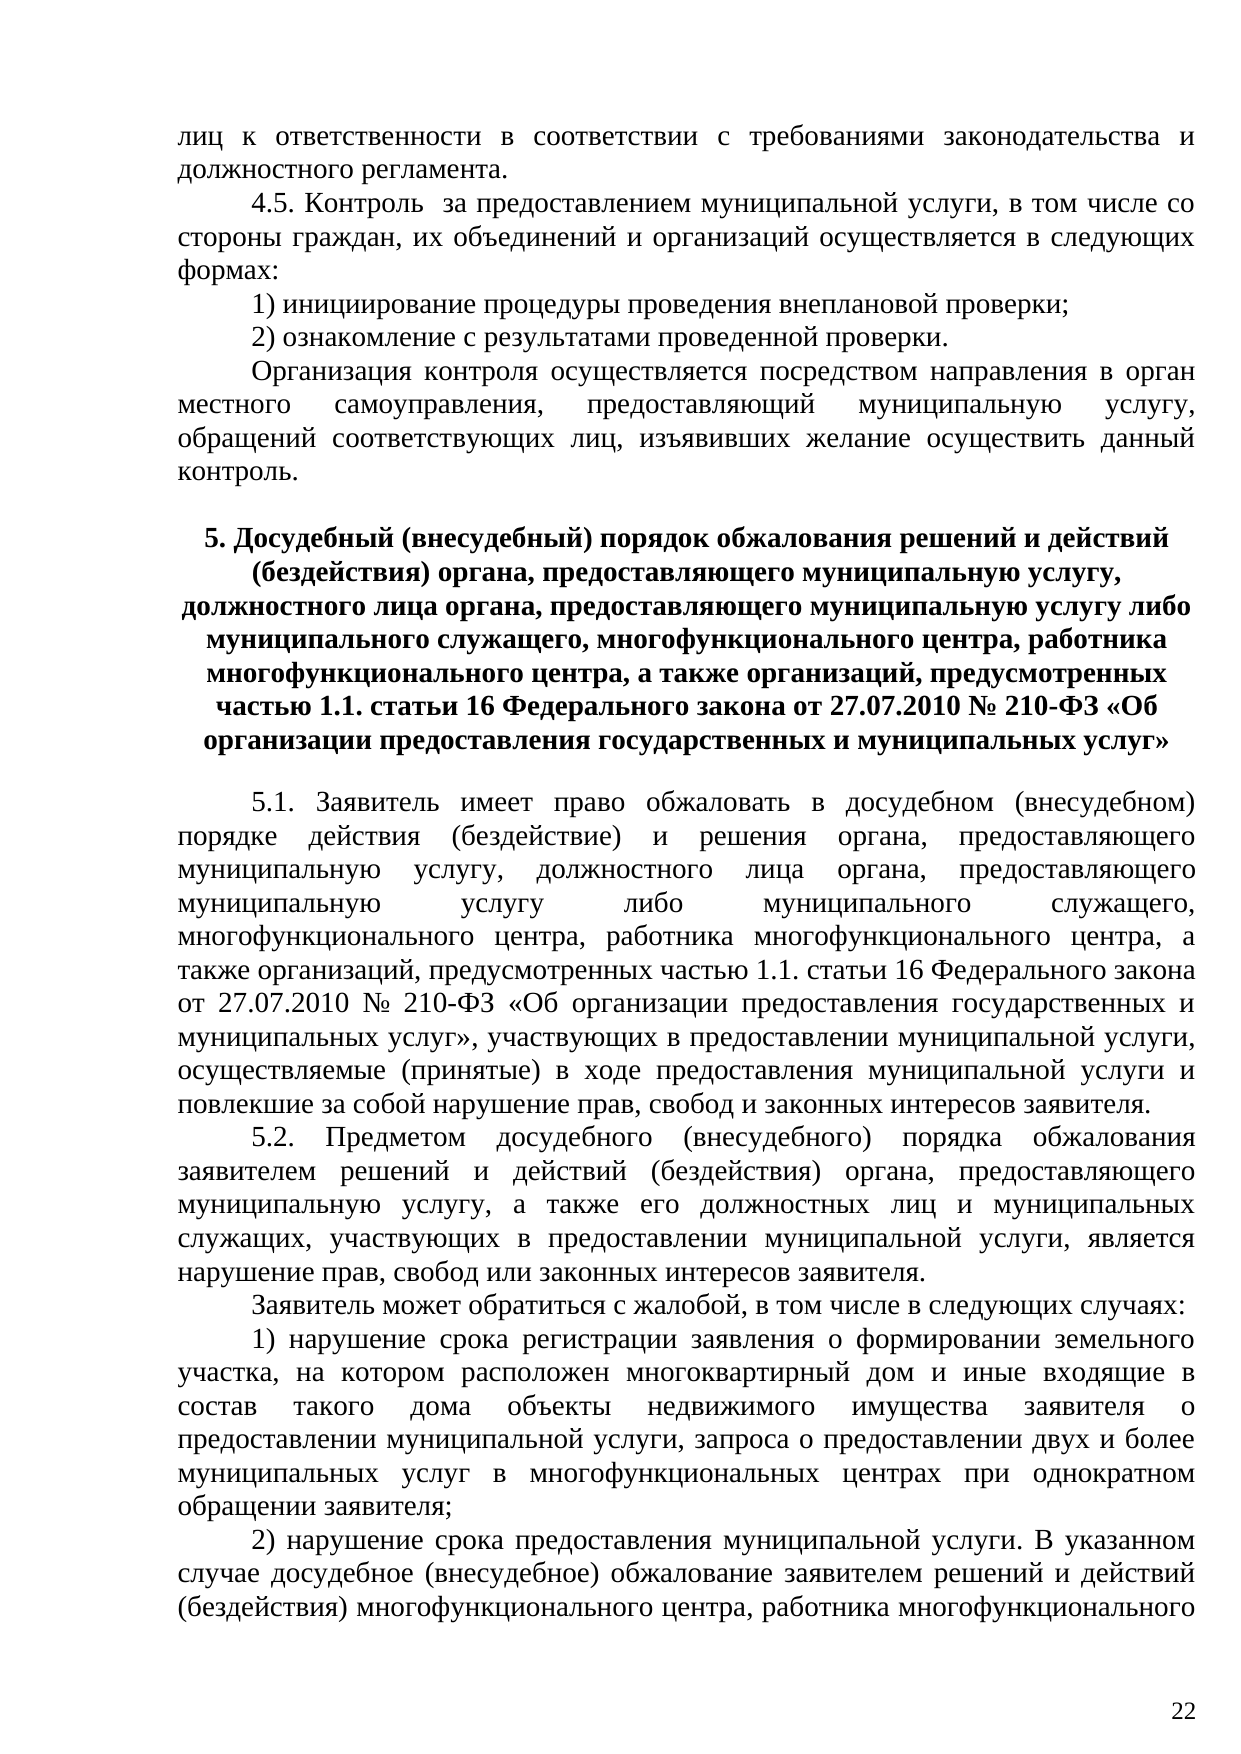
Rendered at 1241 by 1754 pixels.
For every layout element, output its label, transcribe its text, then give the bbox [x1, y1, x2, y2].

list 1) инициирование процедуры проведения внеплановой проверки; [177, 286, 1196, 319]
list 2) ознакомление с результатами проведенной проверки. [177, 319, 1196, 353]
text 5.1. Заявитель имеет право обжаловать в досудебном (внесудебном) порядке действия (бездействие) и решения органа, предоставляющего муниципальную услугу, должностного лица органа, предоставляющего муниципальную услугу либо муниципального служащего, многофункционального центра, работника многофункционального центра, а также организаций, предусмотренных частью 1.1. статьи 16 Федерального закона от 27.07.2010 № 210-ФЗ «Об организации предоставления государственных и муниципальных услуг», участвующих в предоставлении муниципальной услуги, осуществляемые (принятые) в ходе предоставления муниципальной услуги и повлекшие за собой нарушение прав, свобод и законных интересов заявителя. [177, 784, 1196, 1119]
text 1) нарушение срока регистрации заявления о формировании земельного участка, на котором расположен многоквартирный дом и иные входящие в состав такого дома объекты недвижимого имущества заявителя о предоставлении муниципальной услуги, запроса о предоставлении двух и более муниципальных услуг в многофункциональных центрах при однократном обращении заявителя; [177, 1321, 1196, 1522]
list 5.2. Предметом досудебного (внесудебного) порядка обжалования заявителем решений и действий (бездействия) органа, предоставляющего муниципальную услугу, а также его должностных лиц и муниципальных служащих, участвующих в предоставлении муниципальной услуги, является нарушение прав, свобод или законных интересов заявителя. [177, 1119, 1196, 1287]
text 5. Досудебный (внесудебный) порядок обжалования решений и действий (бездействия) органа, предоставляющего муниципальную услугу, должностного лица органа, предоставляющего муниципальную услугу либо муниципального служащего, многофункционального центра, работника многофункционального центра, а также организаций, предусмотренных частью 1.1. статьи 16 Федерального закона от 27.07.2010 № 210-ФЗ «Об организации предоставления государственных и муниципальных услуг» [177, 521, 1196, 755]
list Организация контроля осуществляется посредством направления в орган местного самоуправления, предоставляющий муниципальную услугу, обращений соответствующих лиц, изъявивших желание осуществить данный контроль. [177, 353, 1196, 487]
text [177, 1522, 1196, 1623]
list 4.5. Контроль за предоставлением муниципальной услуги, в том числе со стороны граждан, их объединений и организаций осуществляется в следующих формах: [177, 185, 1196, 286]
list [177, 118, 1196, 185]
list Заявитель может обратиться с жалобой, в том числе в следующих случаях: [177, 1287, 1196, 1321]
